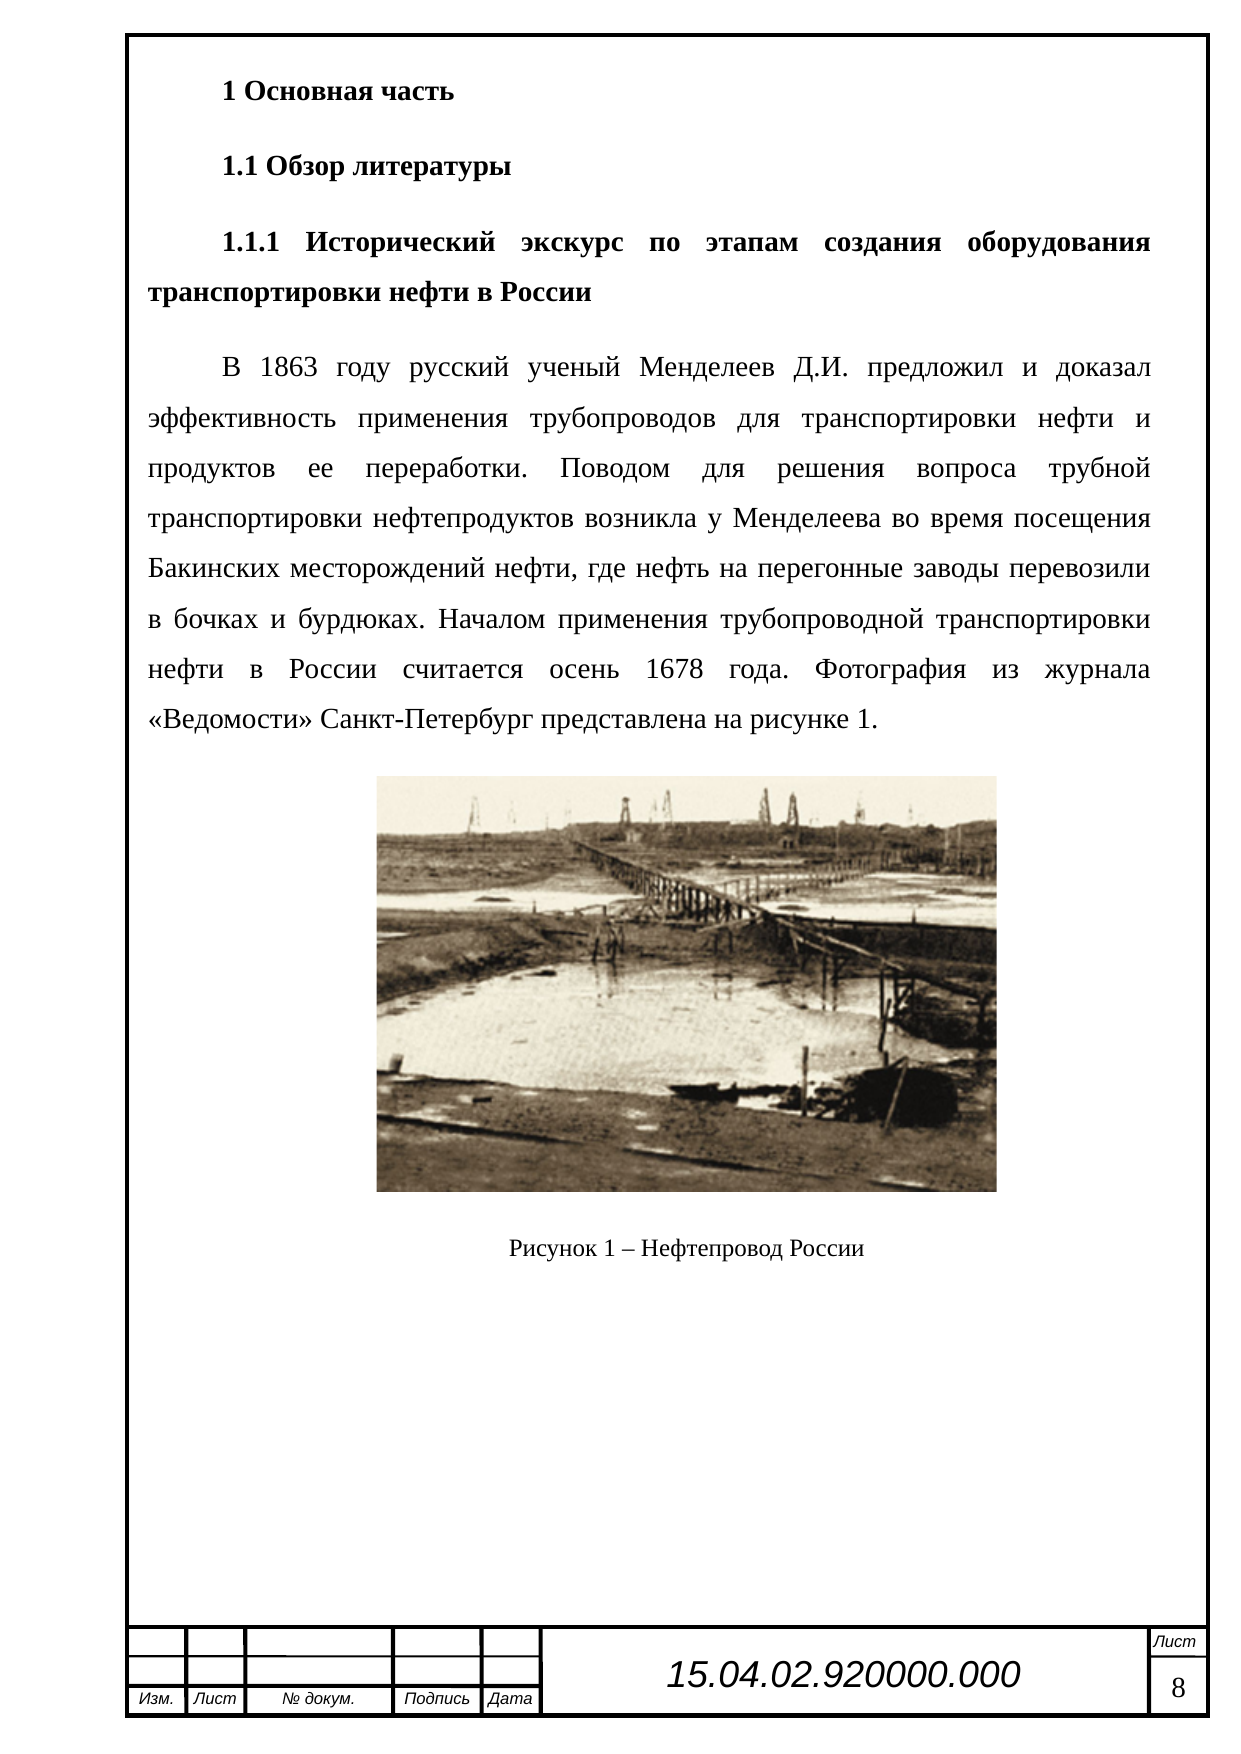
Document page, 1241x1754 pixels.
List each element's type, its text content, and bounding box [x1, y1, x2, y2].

text Рисунок 1 – Нефтепровод России [148, 1233, 1152, 1262]
text 1.1.1 Исторический экскурс по этапам создания оборудования транспортировки нефти в России [148, 224, 1152, 308]
text 1.1 Обзор литературы [148, 148, 1152, 182]
picture [376, 776, 997, 1192]
text В 1863 году русский ученый Менделеев Д.И. предложил и доказал эффективность применения трубопроводов для транспортировки нефти и продуктов ее переработки. Поводом для решения вопроса трубной транспортировки нефтепродуктов возникла у Менделеева во время посещения Бакинских месторождений нефти, где нефть на перегонные заводы перевозили в бочках и бурдюках. Началом применения трубопроводной транспортировки нефти в России считается осень 1678 года. Фотография из журнала «Ведомости» Санкт-Петербург представлена на рисунке 1. [148, 349, 1152, 735]
text 1 Основная часть [148, 73, 1152, 107]
